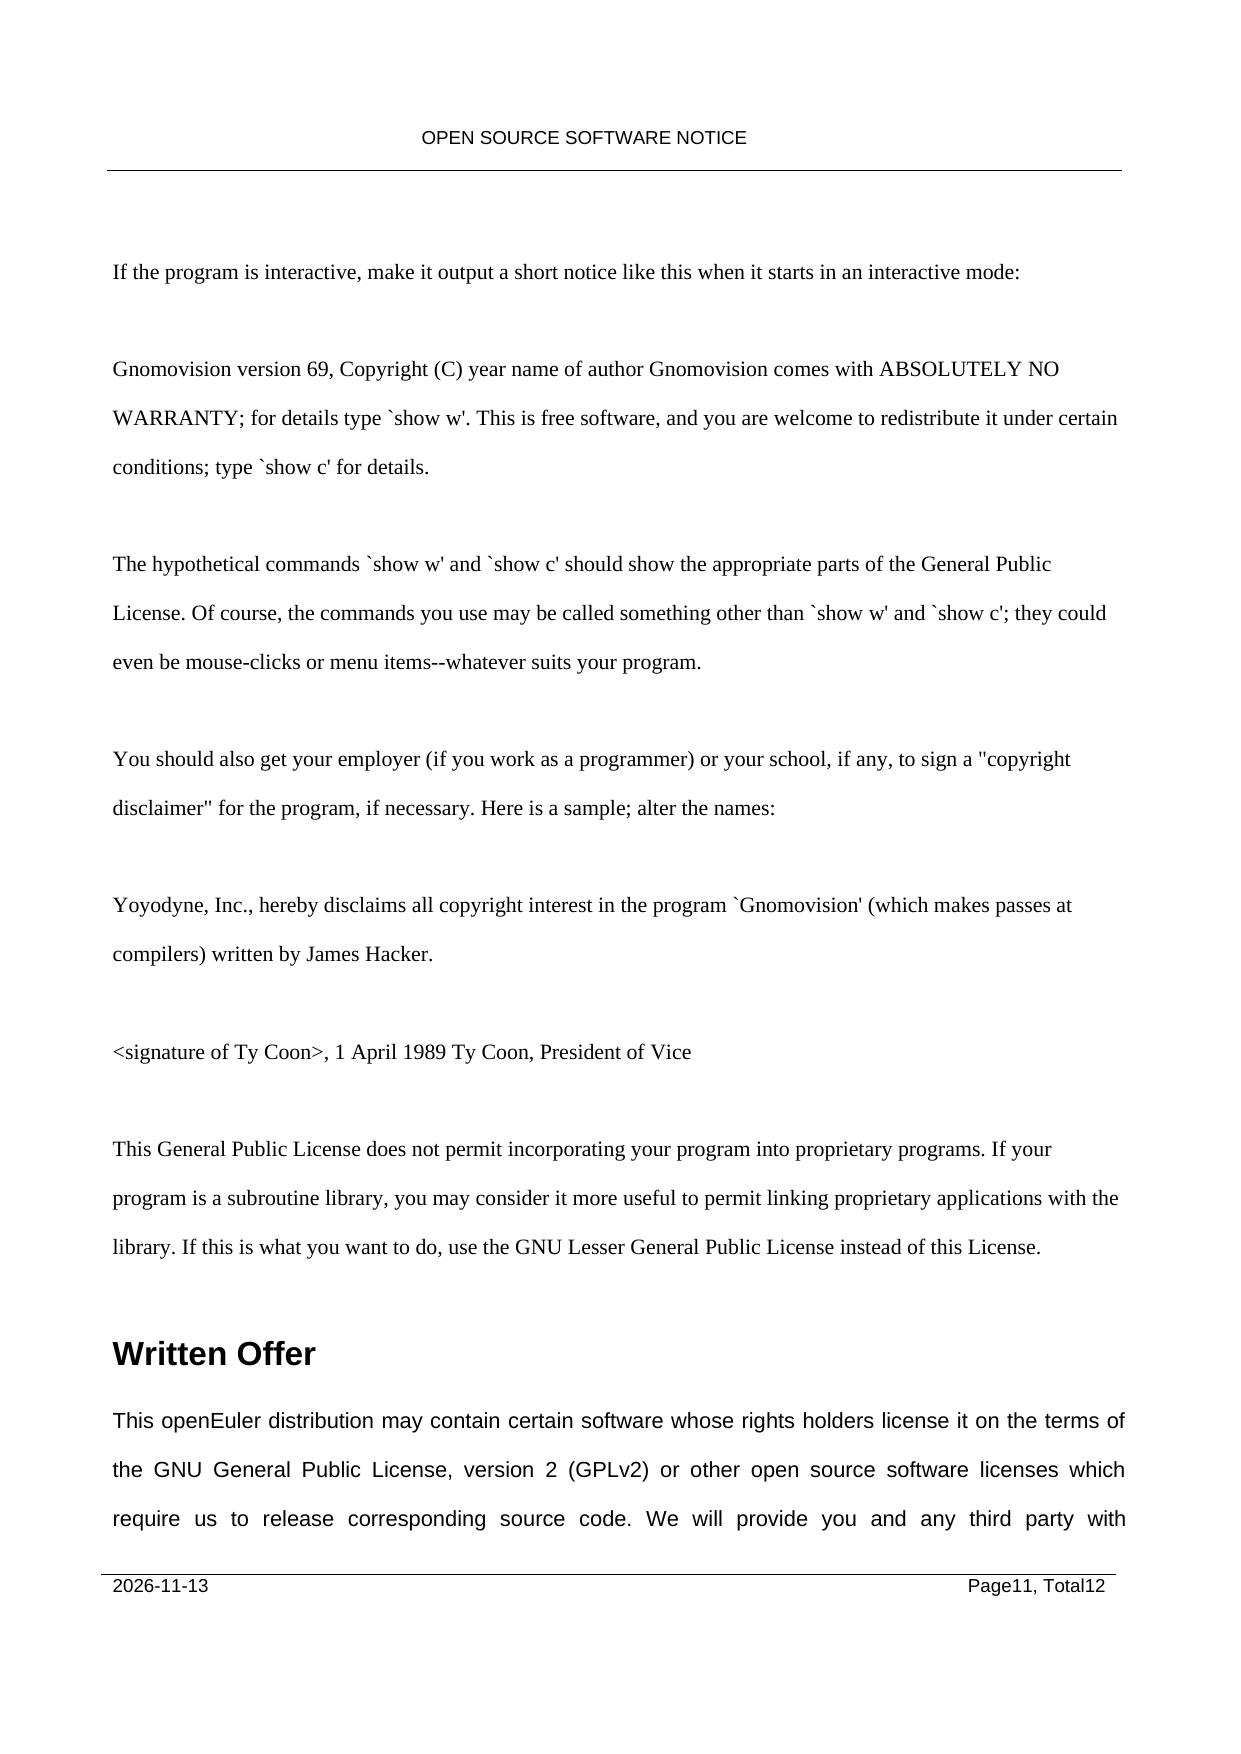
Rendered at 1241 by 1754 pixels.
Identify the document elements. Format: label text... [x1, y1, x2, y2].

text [112, 1404, 1128, 1534]
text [112, 206, 1128, 1263]
text Written Offer [112, 1320, 1128, 1385]
